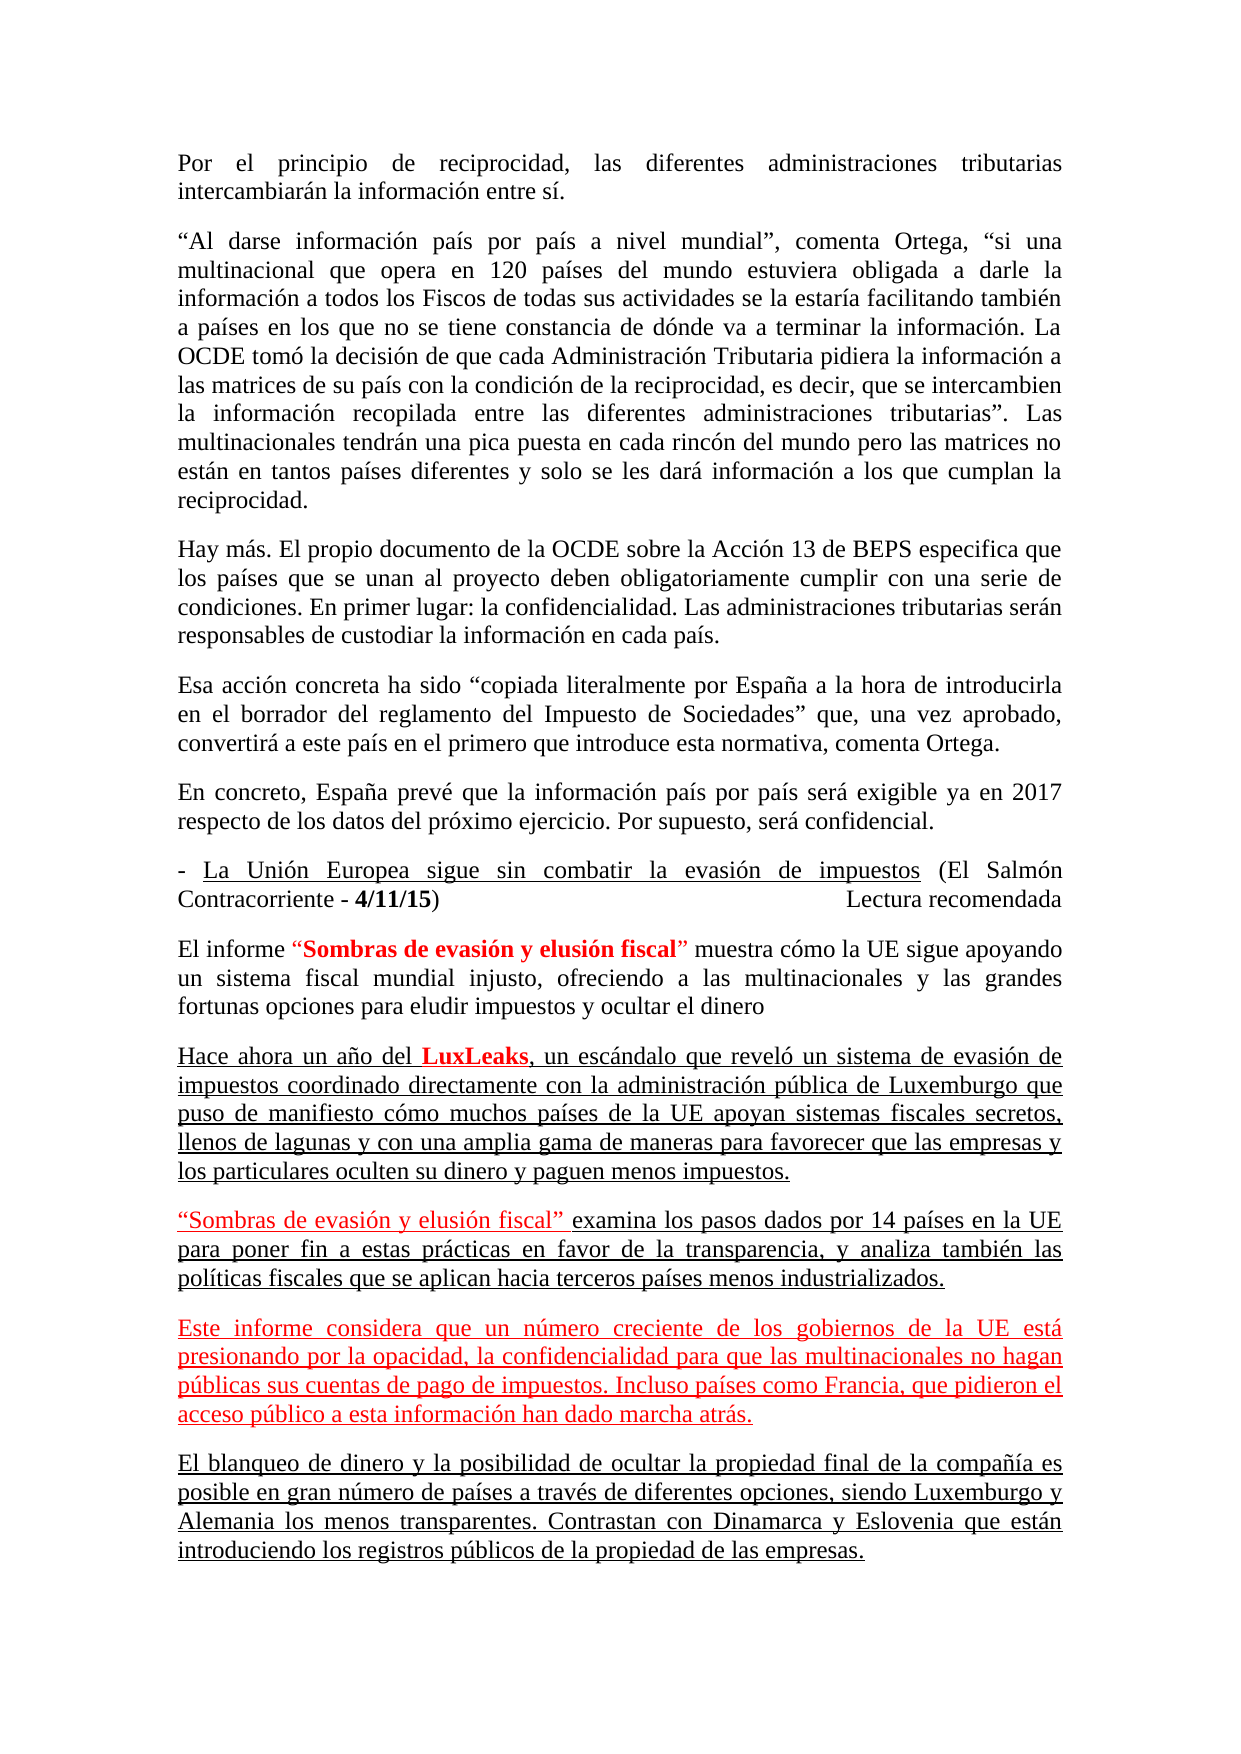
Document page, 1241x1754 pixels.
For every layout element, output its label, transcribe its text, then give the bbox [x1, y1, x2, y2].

text “Sombras de evasión y elusión fiscal” examina los pasos dados por 14 países en la UE para poner fin a estas prácticas en favor de la transparencia, y analiza también las políticas fiscales que se aplican hacia terceros países menos industrializados. [177, 1206, 1063, 1231]
text Esa acción concreta ha sido “copiada literalmente por España a la hora de introducirla en el borrador del reglamento del Impuesto de Sociedades” que, una vez aprobado, convertirá a este país en el primero que introduce esta normativa, comenta Ortega. [177, 670, 1063, 756]
text - La Unión Europea sigue sin combatir la evasión de impuestos (El Salmón Contracorriente - 4/11/15) Lectura recomendada [177, 856, 1063, 913]
text Este informe considera que un número creciente de los gobiernos de la UE está presionando por la opacidad, la confidencialidad para que las multinacionales no hagan públicas sus cuentas de pago de impuestos. Incluso países como Francia, que pidieron el acceso público a esta información han dado marcha atrás. [177, 1339, 1063, 1366]
text El blanqueo de dinero y la posibilidad de ocultar la propiedad final de la compañía es posible en gran número de países a través de diferentes opciones, siendo Luxemburgo y Alemania los menos transparentes. Contrastan con Dinamarca y Eslovenia que están introduciendo los registros públicos de la propiedad de las empresas. [177, 1474, 1063, 1502]
text El informe “Sombras de evasión y elusión fiscal” muestra cómo la UE sigue apoyando un sistema fiscal mundial injusto, ofreciendo a las multinacionales y las grandes fortunas opciones para eludir impuestos y ocultar el dinero [177, 934, 1063, 1020]
text Hace ahora un año del LuxLeaks, un escándalo que reveló un sistema de evasión de impuestos coordinado directamente con la administración pública de Luxemburgo que puso de manifiesto cómo muchos países de la UE apoyan sistemas fiscales secretos, llenos de lagunas y con una amplia gama de maneras para favorecer que las empresas y los particulares oculten su dinero y paguen menos impuestos. [177, 1096, 1063, 1123]
text El blanqueo de dinero y la posibilidad de ocultar la propiedad final de la compañía es posible en gran número de países a través de diferentes opciones, siendo Luxemburgo y Alemania los menos transparentes. Contrastan con Dinamarca y Eslovenia que están introduciendo los registros públicos de la propiedad de las empresas. [177, 1448, 1063, 1473]
text Este informe considera que un número creciente de los gobiernos de la UE está presionando por la opacidad, la confidencialidad para que las multinacionales no hagan públicas sus cuentas de pago de impuestos. Incluso países como Francia, que pidieron el acceso público a esta información han dado marcha atrás. [177, 1367, 1063, 1395]
text “Sombras de evasión y elusión fiscal” examina los pasos dados por 14 países en la UE para poner fin a estas prácticas en favor de la transparencia, y analiza también las políticas fiscales que se aplican hacia terceros países menos industrializados. [177, 1260, 1063, 1292]
text Hay más. El propio documento de la OCDE sobre la Acción 13 de BEPS especifica que los países que se unan al proyecto deben obligatoriamente cumplir con una serie de condiciones. En primer lugar: la confidencialidad. Las administraciones tributarias serán responsables de custodiar la información en cada país. [177, 534, 1063, 649]
text En concreto, España prevé que la información país por país será exigible ya en 2017 respecto de los datos del próximo ejercicio. Por supuesto, será confidencial. [177, 777, 1063, 835]
text Este informe considera que un número creciente de los gobiernos de la UE está presionando por la opacidad, la confidencialidad para que las multinacionales no hagan públicas sus cuentas de pago de impuestos. Incluso países como Francia, que pidieron el acceso público a esta información han dado marcha atrás. [177, 1313, 1063, 1338]
text El blanqueo de dinero y la posibilidad de ocultar la propiedad final de la compañía es posible en gran número de países a través de diferentes opciones, siendo Luxemburgo y Alemania los menos transparentes. Contrastan con Dinamarca y Eslovenia que están introduciendo los registros públicos de la propiedad de las empresas. [177, 1503, 1063, 1531]
text El blanqueo de dinero y la posibilidad de ocultar la propiedad final de la compañía es posible en gran número de países a través de diferentes opciones, siendo Luxemburgo y Alemania los menos transparentes. Contrastan con Dinamarca y Eslovenia que están introduciendo los registros públicos de la propiedad de las empresas. [177, 1532, 1063, 1563]
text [177, 148, 1063, 205]
text “Al darse información país por país a nivel mundial”, comenta Ortega, “si una multinacional que opera en 120 países del mundo estuviera obligada a darle la información a todos los Fiscos de todas sus actividades se la estaría facilitando también a países en los que no se tiene constancia de dónde va a terminar la información. La OCDE tomó la decisión de que cada Administración Tributaria pidiera la información a las matrices de su país con la condición de la reciprocidad, es decir, que se intercambien la información recopilada entre las diferentes administraciones tributarias”. Las multinacionales tendrán una pica puesta en cada rincón del mundo pero las matrices no están en tantos países diferentes y solo se les dará información a los que cumplan la reciprocidad. [177, 226, 1063, 513]
text Hace ahora un año del LuxLeaks, un escándalo que reveló un sistema de evasión de impuestos coordinado directamente con la administración pública de Luxemburgo que puso de manifiesto cómo muchos países de la UE apoyan sistemas fiscales secretos, llenos de lagunas y con una amplia gama de maneras para favorecer que las empresas y los particulares oculten su dinero y paguen menos impuestos. [177, 1124, 1063, 1185]
text “Sombras de evasión y elusión fiscal” examina los pasos dados por 14 países en la UE para poner fin a estas prácticas en favor de la transparencia, y analiza también las políticas fiscales que se aplican hacia terceros países menos industrializados. [177, 1232, 1063, 1259]
text Hace ahora un año del LuxLeaks, un escándalo que reveló un sistema de evasión de impuestos coordinado directamente con la administración pública de Luxemburgo que puso de manifiesto cómo muchos países de la UE apoyan sistemas fiscales secretos, llenos de lagunas y con una amplia gama de maneras para favorecer que las empresas y los particulares oculten su dinero y paguen menos impuestos. [177, 1067, 1063, 1095]
text Este informe considera que un número creciente de los gobiernos de la UE está presionando por la opacidad, la confidencialidad para que las multinacionales no hagan públicas sus cuentas de pago de impuestos. Incluso países como Francia, que pidieron el acceso público a esta información han dado marcha atrás. [177, 1396, 1063, 1428]
